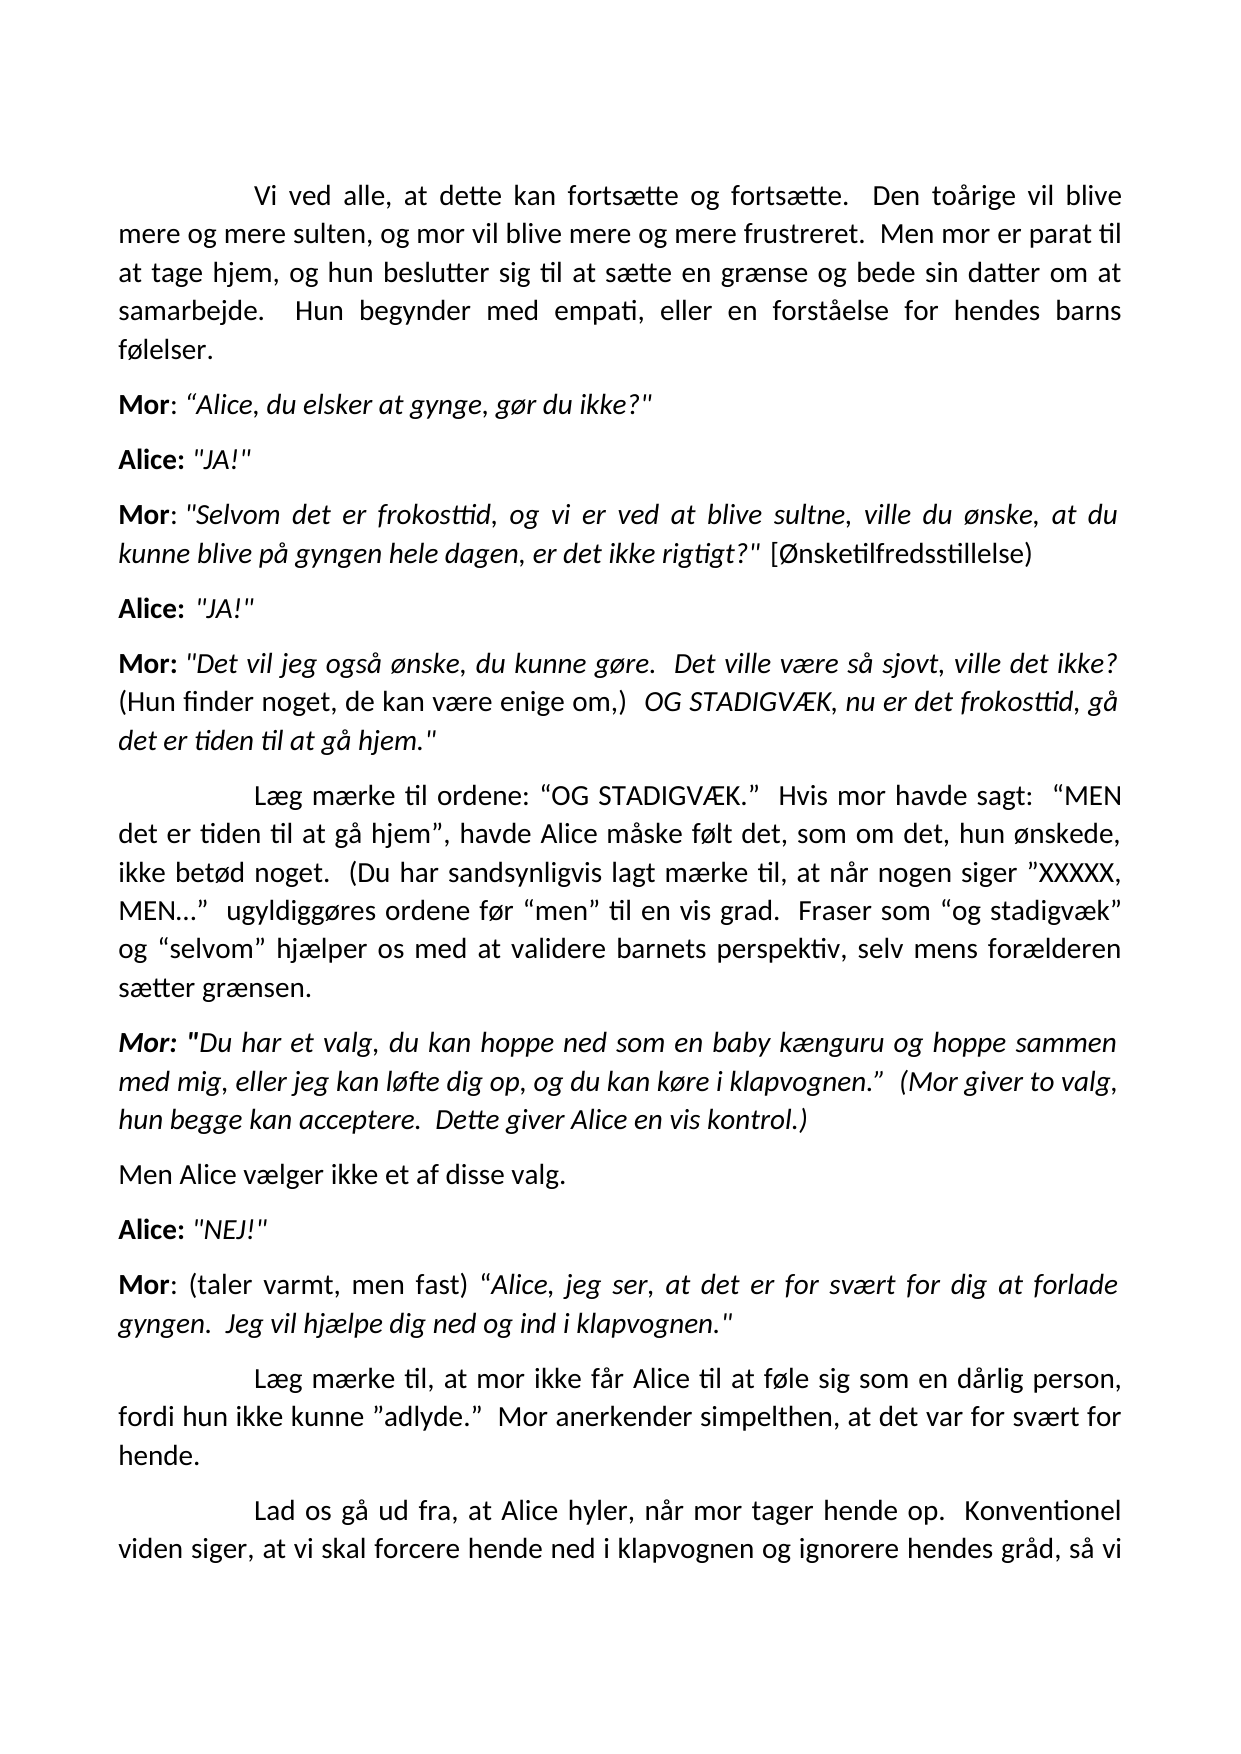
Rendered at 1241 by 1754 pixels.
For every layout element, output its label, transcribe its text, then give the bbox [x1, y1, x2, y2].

text Læg mærke til ordene: “OG STADIGVÆK.” Hvis mor havde sagt: “MEN det er tiden til at gå hjem”, havde Alice måske følt det, som om det, hun ønskede, ikke betød noget. (Du har sandsynligvis lagt mærke til, at når nogen siger ”XXXXX, MEN…” ugyldiggøres ordene før “men” til en vis grad. Fraser som “og stadigvæk” og “selvom” hjælper os med at validere barnets perspektiv, selv mens forælderen sætter grænsen. [118, 777, 1122, 1005]
text Mor: "Det vil jeg også ønske, du kunne gøre. Det ville være så sjovt, ville det ikke? (Hun finder noget, de kan være enige om,) OG STADIGVÆK, nu er det frokosttid, gå det er tiden til at gå hjem." [118, 645, 1122, 757]
text Mor: "Selvom det er frokosttid, og vi er ved at blive sultne, ville du ønske, at du kunne blive på gyngen hele dagen, er det ikke rigtigt?" [Ønsketilfredsstillelse) [118, 496, 1122, 570]
text Mor: "Du har et valg, du kan hoppe ned som en baby kænguru og hoppe sammen med mig, eller jeg kan løfte dig op, og du kan køre i klapvognen.” (Mor giver to valg, hun begge kan acceptere. Dette giver Alice en vis kontrol.) [118, 1024, 1122, 1137]
text Men Alice vælger ikke et af disse valg. [118, 1156, 1122, 1192]
text Alice: "JA!" [118, 441, 1122, 477]
text Alice: "JA!" [118, 590, 1122, 625]
text Vi ved alle, at dette kan fortsætte og fortsætte. Den toårige vil blive mere og mere sulten, og mor vil blive mere og mere frustreret. Men mor er parat til at tage hjem, og hun beslutter sig til at sætte en grænse og bede sin datter om at samarbejde. Hun begynder med empati, eller en forståelse for hendes barns følelser. [118, 177, 1122, 367]
text Mor: (taler varmt, men fast) “Alice, jeg ser, at det er for svært for dig at forlade gyngen. Jeg vil hjælpe dig ned og ind i klapvognen." [118, 1266, 1122, 1340]
text Alice: "NEJ!" [118, 1211, 1122, 1247]
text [118, 1492, 1122, 1566]
text Læg mærke til, at mor ikke får Alice til at føle sig som en dårlig person, fordi hun ikke kunne ”adlyde.” Mor anerkender simpelthen, at det var for svært for hende. [118, 1360, 1122, 1472]
text Mor: “Alice, du elsker at gynge, gør du ikke?" [118, 386, 1122, 422]
